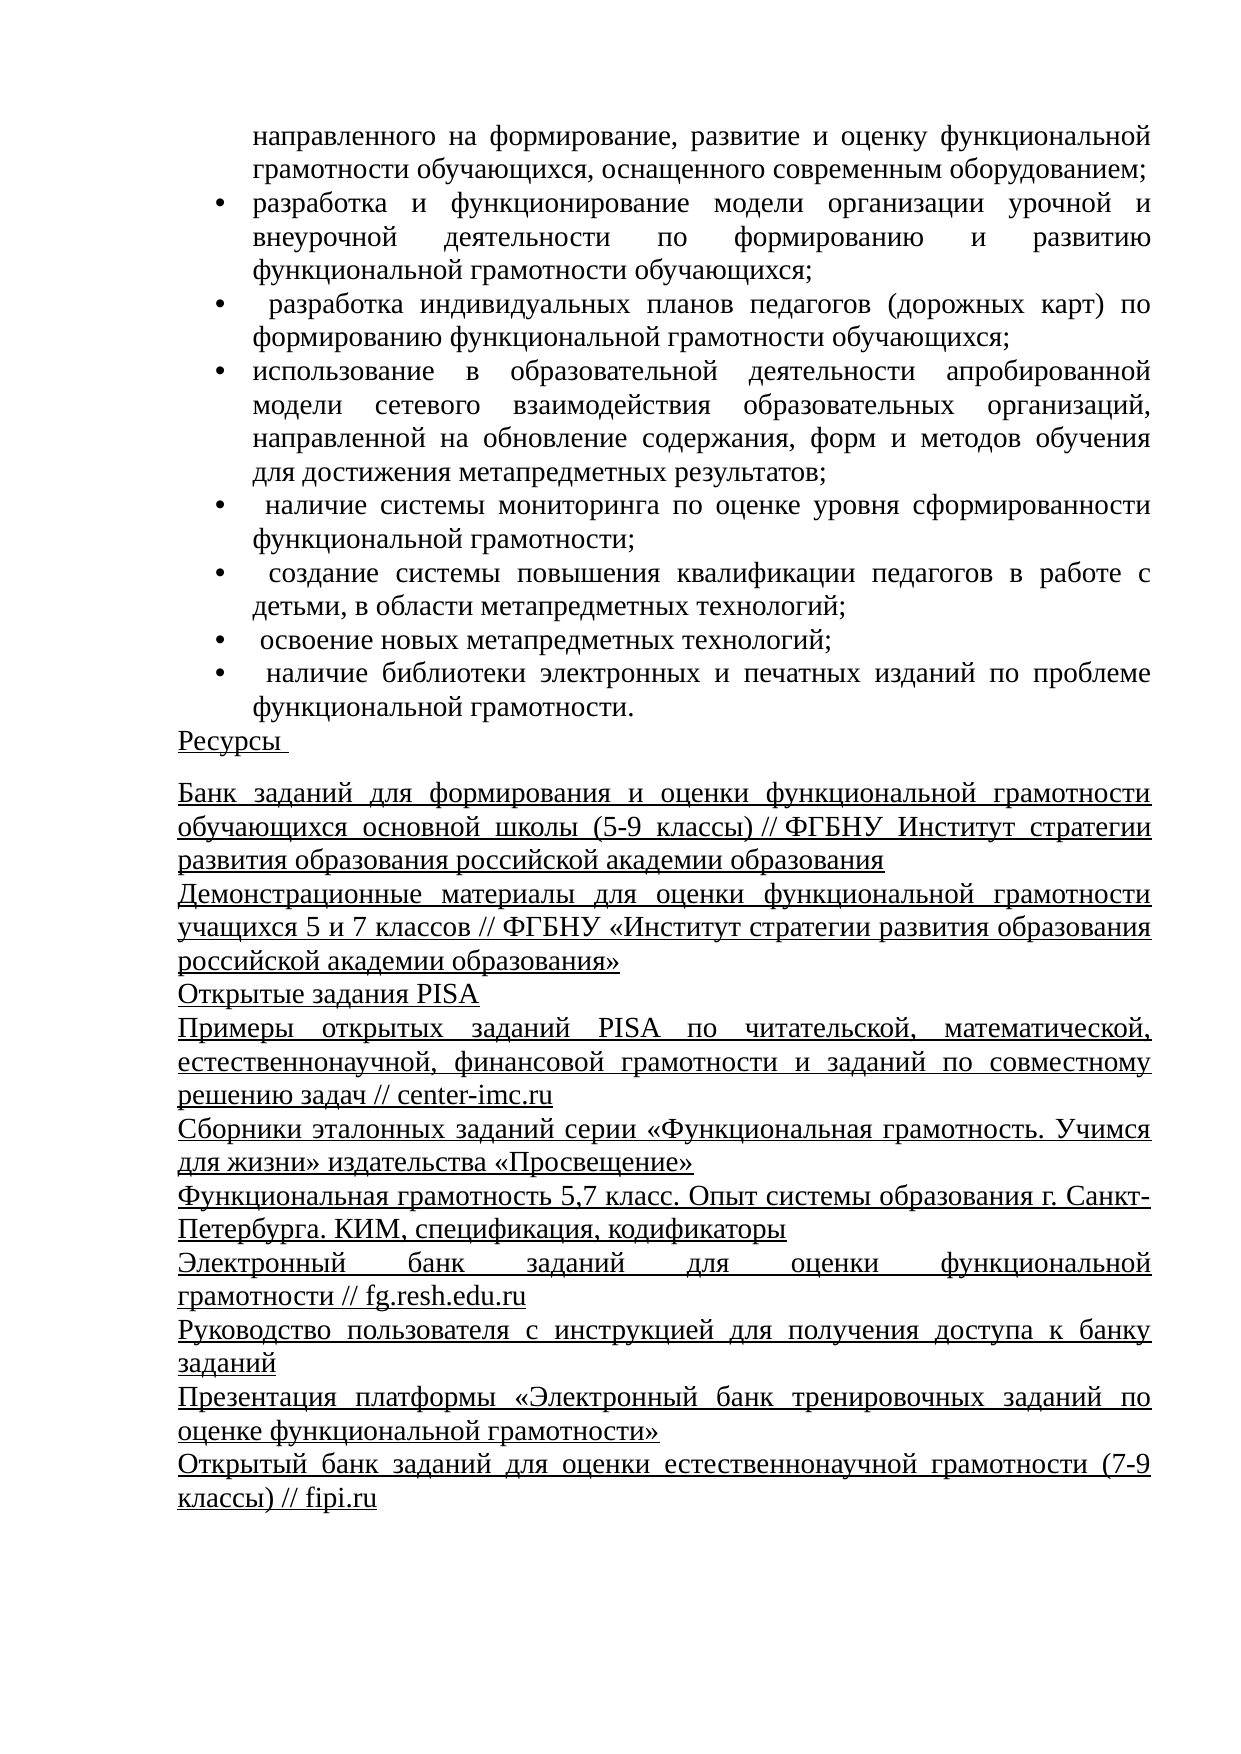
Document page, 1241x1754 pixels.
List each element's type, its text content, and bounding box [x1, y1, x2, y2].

text Банк заданий для формирования и оценки функциональной грамотности обучающихся основной школы (5-9 классы) // ФГБНУ Институт стратегии развития образования российской академии образования [177, 775, 1152, 804]
text Открытые задания PISA [177, 977, 1152, 1010]
text Презентация платформы «Электронный банк тренировочных заданий по оценке функциональной грамотности» [177, 1409, 1152, 1446]
text Сборники эталонных заданий серии «Функциональная грамотность. Учимся для жизни» издательства «Просвещение» [177, 1111, 1152, 1140]
list разработка индивидуальных планов педагогов (дорожных карт) по формированию функциональной грамотности обучающихся; [215, 286, 1152, 353]
text Примеры открытых заданий PISA по читательской, математической, естественнонаучной, финансовой грамотности и заданий по совместному решению задач // center-imc.ru [177, 1074, 1152, 1111]
list наличие системы мониторинга по оценке уровня сформированности функциональной грамотности; [215, 487, 1152, 554]
text Функциональная грамотность 5,7 класс. Опыт системы образования г. Санкт-Петербурга. КИМ, спецификация, кодификаторы [177, 1178, 1152, 1245]
list разработка и функционирование модели организации урочной и внеурочной деятельности по формированию и развитию функциональной грамотности обучающихся; [215, 185, 1152, 286]
text Открытый банк заданий для оценки естественнонаучной грамотности (7-9 классы) // fipi.ru [177, 1446, 1152, 1513]
text Банк заданий для формирования и оценки функциональной грамотности обучающихся основной школы (5-9 классы) // ФГБНУ Институт стратегии развития образования российской академии образования [177, 805, 1152, 838]
list освоение новых метапредметных технологий; [215, 622, 1152, 655]
text Ресурсы [177, 723, 1152, 756]
text Презентация платформы «Электронный банк тренировочных заданий по оценке функциональной грамотности» [177, 1379, 1152, 1408]
text Демонстрационные материалы для оценки функциональной грамотности учащихся 5 и 7 классов // ФГБНУ «Институт стратегии развития образования российской академии образования» [177, 876, 1152, 905]
text Руководство пользователя с инструкцией для получения доступа к банку заданий [177, 1342, 1152, 1379]
text Примеры открытых заданий PISA по читательской, математической, естественнонаучной, финансовой грамотности и заданий по совместному решению задач // center-imc.ru [177, 1040, 1152, 1073]
text Банк заданий для формирования и оценки функциональной грамотности обучающихся основной школы (5-9 классы) // ФГБНУ Институт стратегии развития образования российской академии образования [177, 840, 1152, 876]
text Демонстрационные материалы для оценки функциональной грамотности учащихся 5 и 7 классов // ФГБНУ «Институт стратегии развития образования российской академии образования» [177, 907, 1152, 939]
text Руководство пользователя с инструкцией для получения доступа к банку заданий [177, 1312, 1152, 1341]
text Примеры открытых заданий PISA по читательской, математической, естественнонаучной, финансовой грамотности и заданий по совместному решению задач // center-imc.ru [177, 1010, 1152, 1039]
text Сборники эталонных заданий серии «Функциональная грамотность. Учимся для жизни» издательства «Просвещение» [177, 1141, 1152, 1178]
text Электронный банк заданий для оценки функциональной грамотности // fg.resh.edu.ru [177, 1245, 1152, 1274]
list наличие библиотеки электронных и печатных изданий по проблеме функциональной грамотности. [215, 655, 1152, 723]
list использование в образовательной деятельности апробированной модели сетевого взаимодействия образовательных организаций, направленной на обновление содержания, форм и методов обучения для достижения метапредметных результатов; [215, 353, 1152, 487]
text Демонстрационные материалы для оценки функциональной грамотности учащихся 5 и 7 классов // ФГБНУ «Институт стратегии развития образования российской академии образования» [177, 940, 1152, 977]
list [215, 118, 1152, 185]
list создание системы повышения квалификации педагогов в работе с детьми, в области метапредметных технологий; [215, 554, 1152, 622]
text Электронный банк заданий для оценки функциональной грамотности // fg.resh.edu.ru [177, 1275, 1152, 1312]
